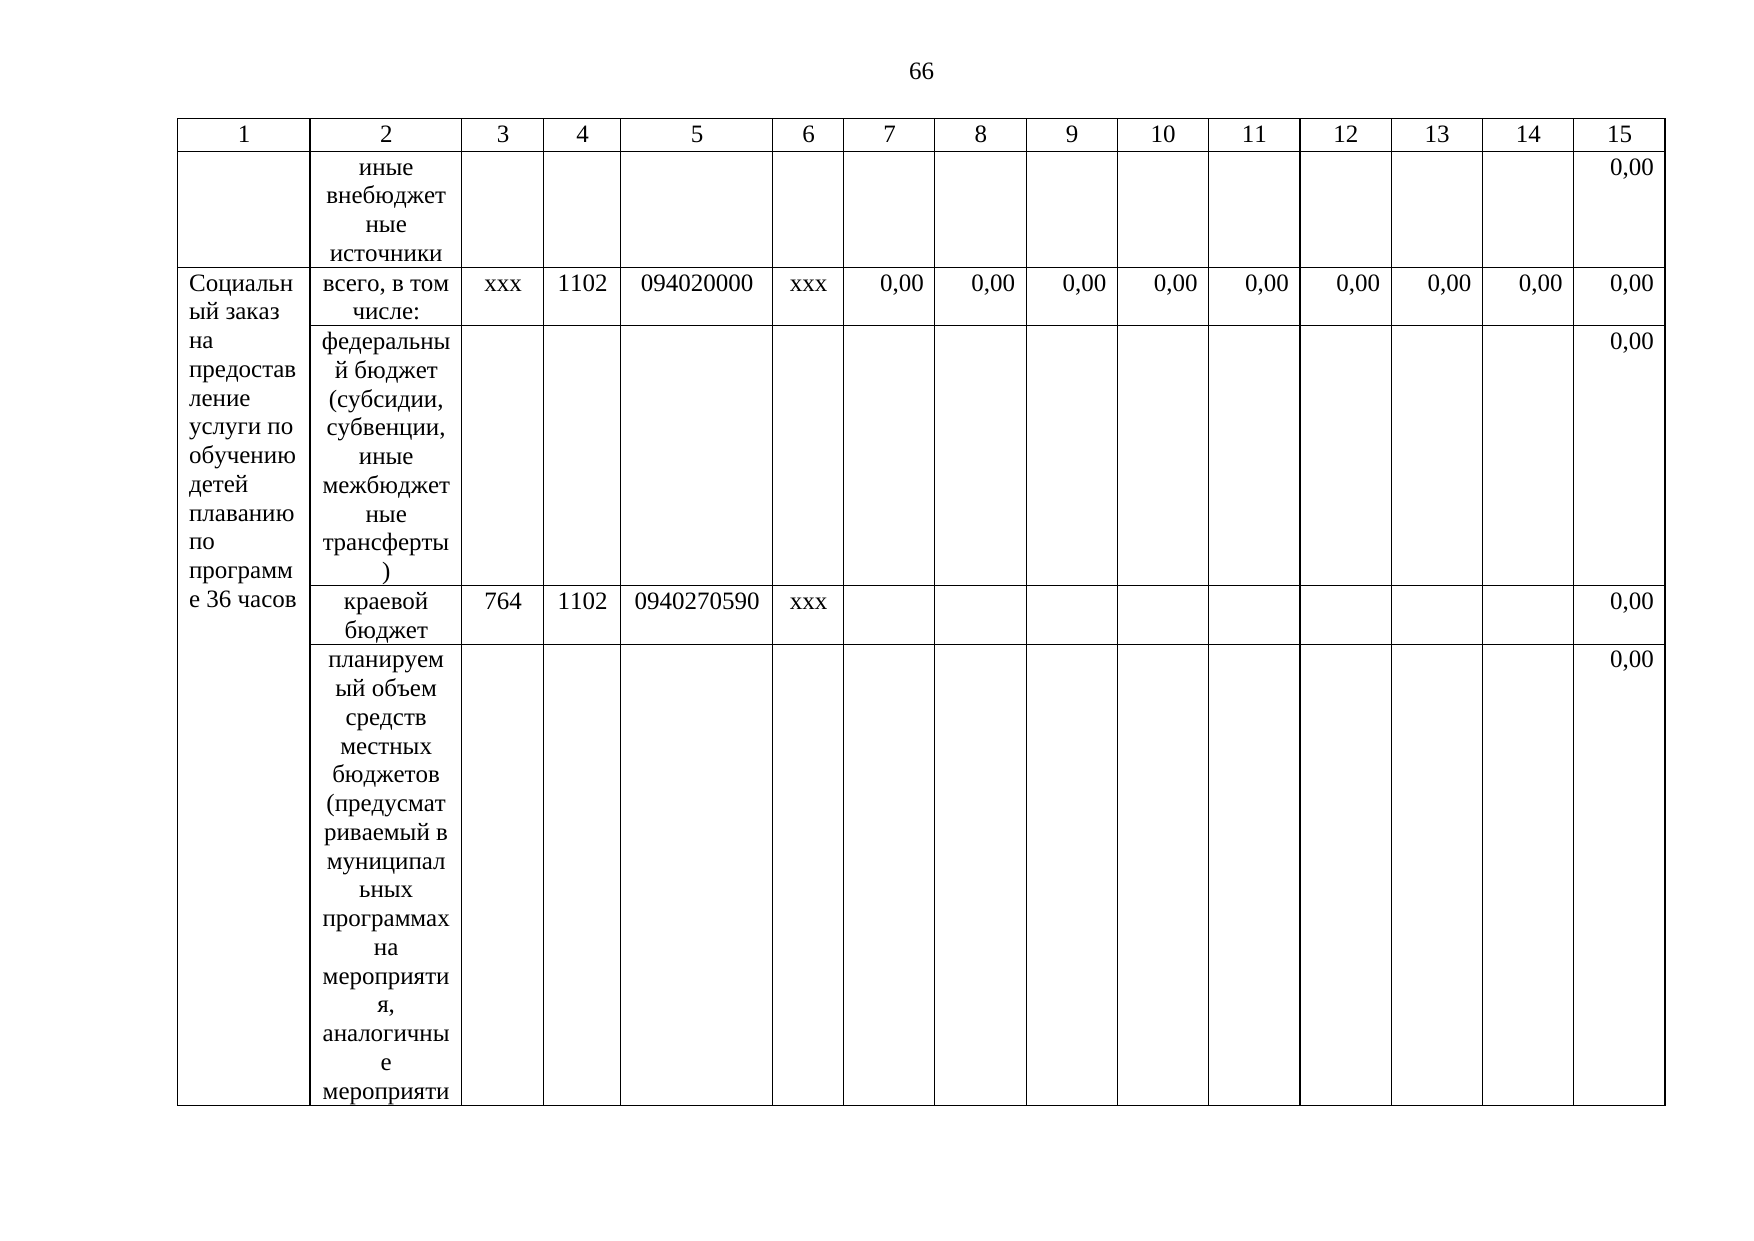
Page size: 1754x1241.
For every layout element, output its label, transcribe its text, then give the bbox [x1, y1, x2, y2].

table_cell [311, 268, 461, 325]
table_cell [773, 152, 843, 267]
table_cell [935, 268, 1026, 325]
table_header 13 [1392, 119, 1482, 151]
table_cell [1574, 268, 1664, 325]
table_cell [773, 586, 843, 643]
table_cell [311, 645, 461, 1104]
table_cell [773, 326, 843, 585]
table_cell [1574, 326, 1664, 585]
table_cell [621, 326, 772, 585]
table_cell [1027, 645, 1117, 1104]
table_header 2 [311, 119, 461, 151]
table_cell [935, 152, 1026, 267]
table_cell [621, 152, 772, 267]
table_header 12 [1301, 119, 1391, 151]
table_header 7 [844, 119, 934, 151]
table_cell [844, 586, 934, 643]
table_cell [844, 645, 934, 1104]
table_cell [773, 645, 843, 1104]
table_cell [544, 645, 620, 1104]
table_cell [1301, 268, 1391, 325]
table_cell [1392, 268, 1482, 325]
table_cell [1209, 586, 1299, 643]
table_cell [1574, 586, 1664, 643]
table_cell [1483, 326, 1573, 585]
table_header 15 [1574, 119, 1664, 151]
table_header 8 [935, 119, 1026, 151]
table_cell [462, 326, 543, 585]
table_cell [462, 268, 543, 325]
table_header 10 [1118, 119, 1208, 151]
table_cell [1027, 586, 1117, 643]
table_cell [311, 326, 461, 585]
table_header 14 [1483, 119, 1573, 151]
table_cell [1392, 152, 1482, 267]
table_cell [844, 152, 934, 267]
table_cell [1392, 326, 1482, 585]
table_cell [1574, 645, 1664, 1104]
table_header 9 [1027, 119, 1117, 151]
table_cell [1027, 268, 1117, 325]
table_header 3 [462, 119, 543, 151]
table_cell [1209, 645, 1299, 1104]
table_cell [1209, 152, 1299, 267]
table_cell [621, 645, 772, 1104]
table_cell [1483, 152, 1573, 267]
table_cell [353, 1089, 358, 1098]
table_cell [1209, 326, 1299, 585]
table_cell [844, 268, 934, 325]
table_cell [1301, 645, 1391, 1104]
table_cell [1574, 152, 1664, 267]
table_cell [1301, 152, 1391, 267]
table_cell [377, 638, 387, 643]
table_header 11 [1209, 119, 1299, 151]
table_header 4 [544, 119, 620, 151]
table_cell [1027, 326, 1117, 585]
table_header 6 [773, 119, 843, 151]
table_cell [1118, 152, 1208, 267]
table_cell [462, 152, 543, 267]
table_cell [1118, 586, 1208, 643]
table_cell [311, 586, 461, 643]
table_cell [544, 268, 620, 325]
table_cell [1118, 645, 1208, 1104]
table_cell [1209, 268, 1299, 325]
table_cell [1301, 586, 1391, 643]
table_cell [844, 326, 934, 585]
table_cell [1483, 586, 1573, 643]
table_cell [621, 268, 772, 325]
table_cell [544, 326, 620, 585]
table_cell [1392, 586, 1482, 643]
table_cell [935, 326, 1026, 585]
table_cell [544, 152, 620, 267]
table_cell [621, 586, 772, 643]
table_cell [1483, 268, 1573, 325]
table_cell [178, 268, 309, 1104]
table_header 5 [621, 119, 772, 151]
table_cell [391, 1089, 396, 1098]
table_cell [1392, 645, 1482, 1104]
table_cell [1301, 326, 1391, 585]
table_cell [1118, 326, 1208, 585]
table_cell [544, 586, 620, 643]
table_header 1 [178, 119, 309, 151]
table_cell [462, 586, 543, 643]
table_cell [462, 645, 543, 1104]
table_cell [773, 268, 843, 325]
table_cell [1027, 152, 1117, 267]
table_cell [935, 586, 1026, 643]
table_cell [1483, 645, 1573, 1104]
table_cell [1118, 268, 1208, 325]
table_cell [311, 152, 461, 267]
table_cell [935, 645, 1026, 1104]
